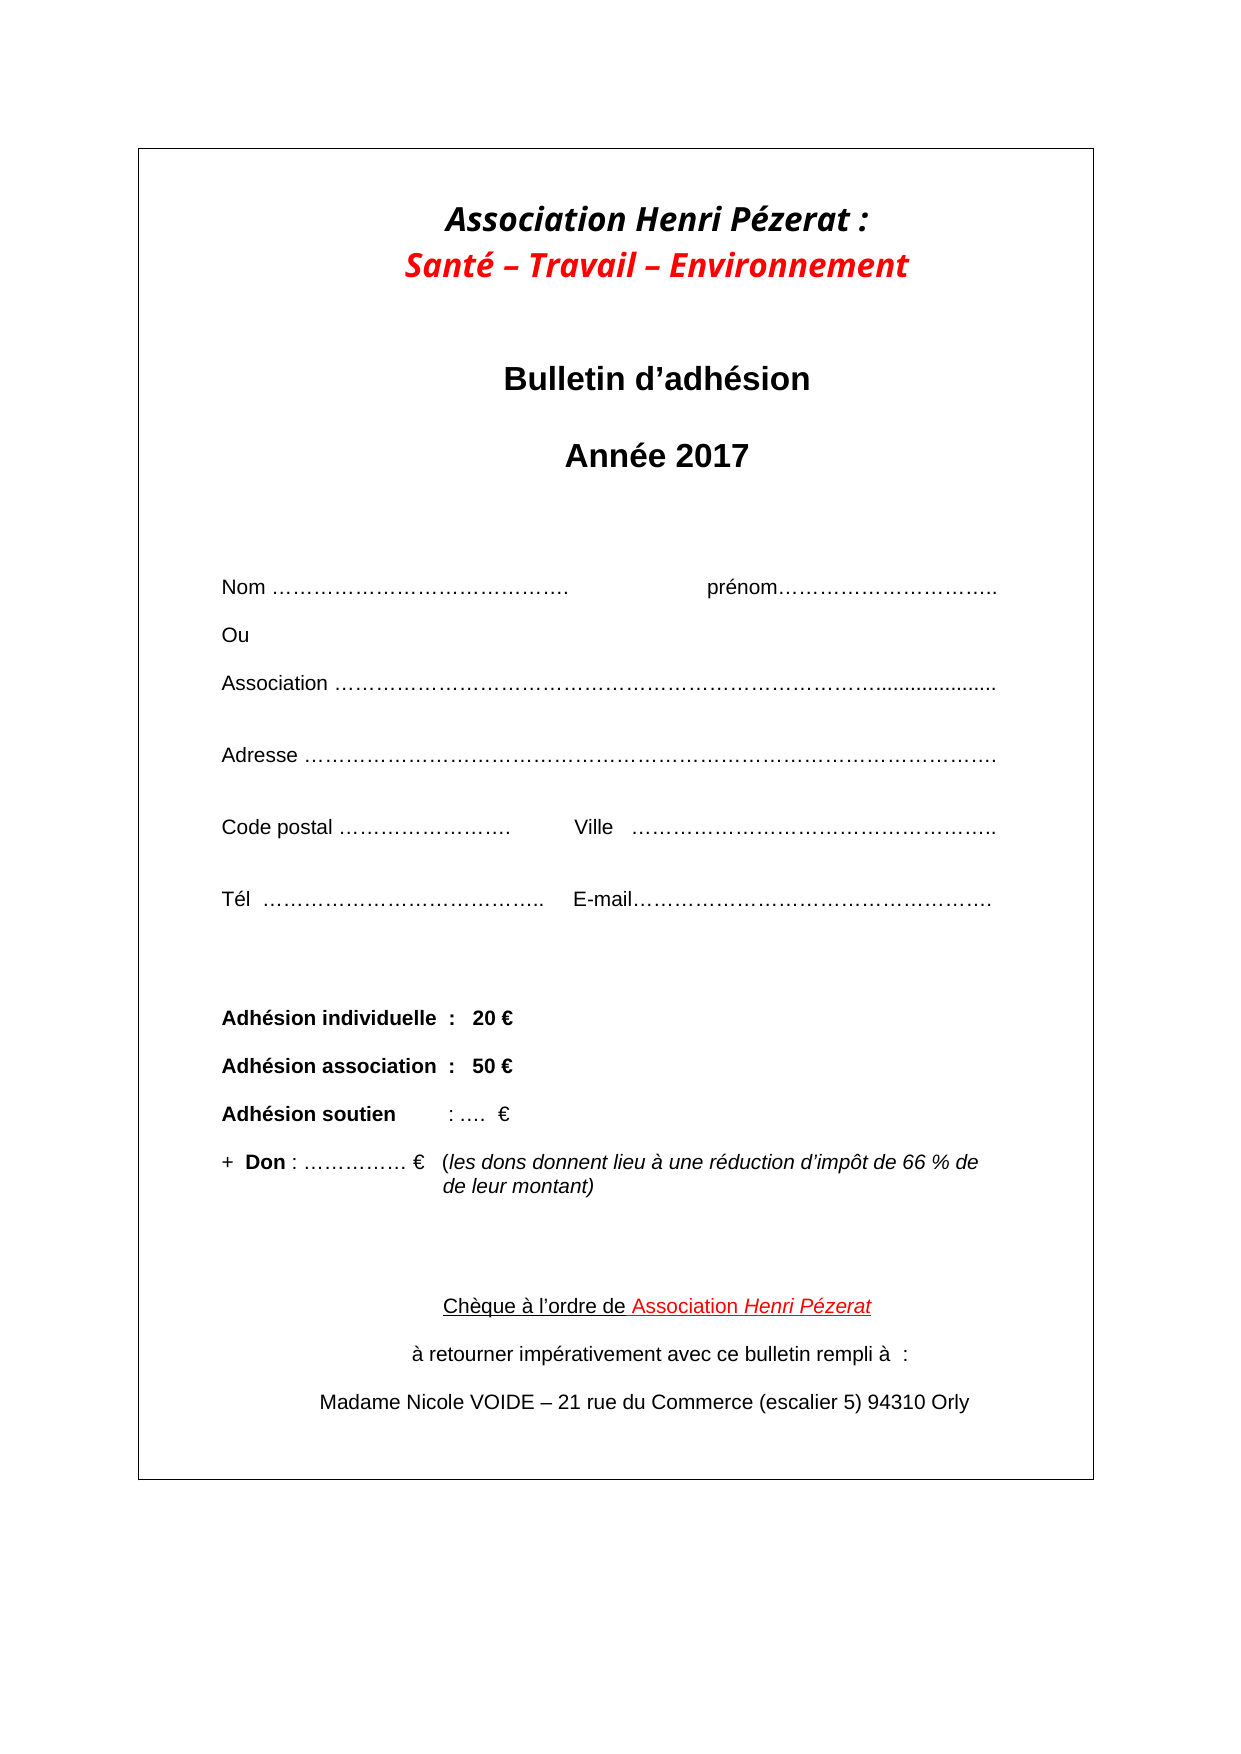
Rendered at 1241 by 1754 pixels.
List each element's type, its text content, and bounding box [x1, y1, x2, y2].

text Nom ……………………………………. prénom………………………….. [148, 575, 1093, 599]
text de leur montant) [148, 1174, 1093, 1198]
text Madame Nicole VOIDE – 21 rue du Commerce (escalier 5) 94310 Orly [148, 1389, 1093, 1413]
text Adresse ………………………………………………………………………………………. [148, 743, 1093, 767]
text Bulletin d’adhésion [148, 359, 1093, 397]
text Adhésion soutien : .… € [148, 1102, 1093, 1126]
text Association Henri Pézerat : [148, 196, 1093, 242]
text Ou [148, 623, 1093, 647]
text Année 2017 [148, 436, 1093, 474]
text Adhésion individuelle : 20 € [148, 1006, 1093, 1030]
text Adhésion association : 50 € [148, 1054, 1093, 1078]
text Code postal ……………………. Ville …………………………………………….. [148, 814, 1093, 838]
text Santé – Travail – Environnement [148, 242, 1093, 287]
text Tél ………………………………….. E-mail……………………………………………. [148, 886, 1093, 910]
text Chèque à l’ordre de Association Henri Pézerat [148, 1294, 1093, 1318]
text + Don : …………… € (les dons donnent lieu à une réduction d’impôt de 66 % de [148, 1150, 1093, 1174]
text à retourner impérativement avec ce bulletin rempli à : [148, 1342, 1093, 1366]
text Association ……………………………………………………………………..................... [148, 671, 1093, 695]
